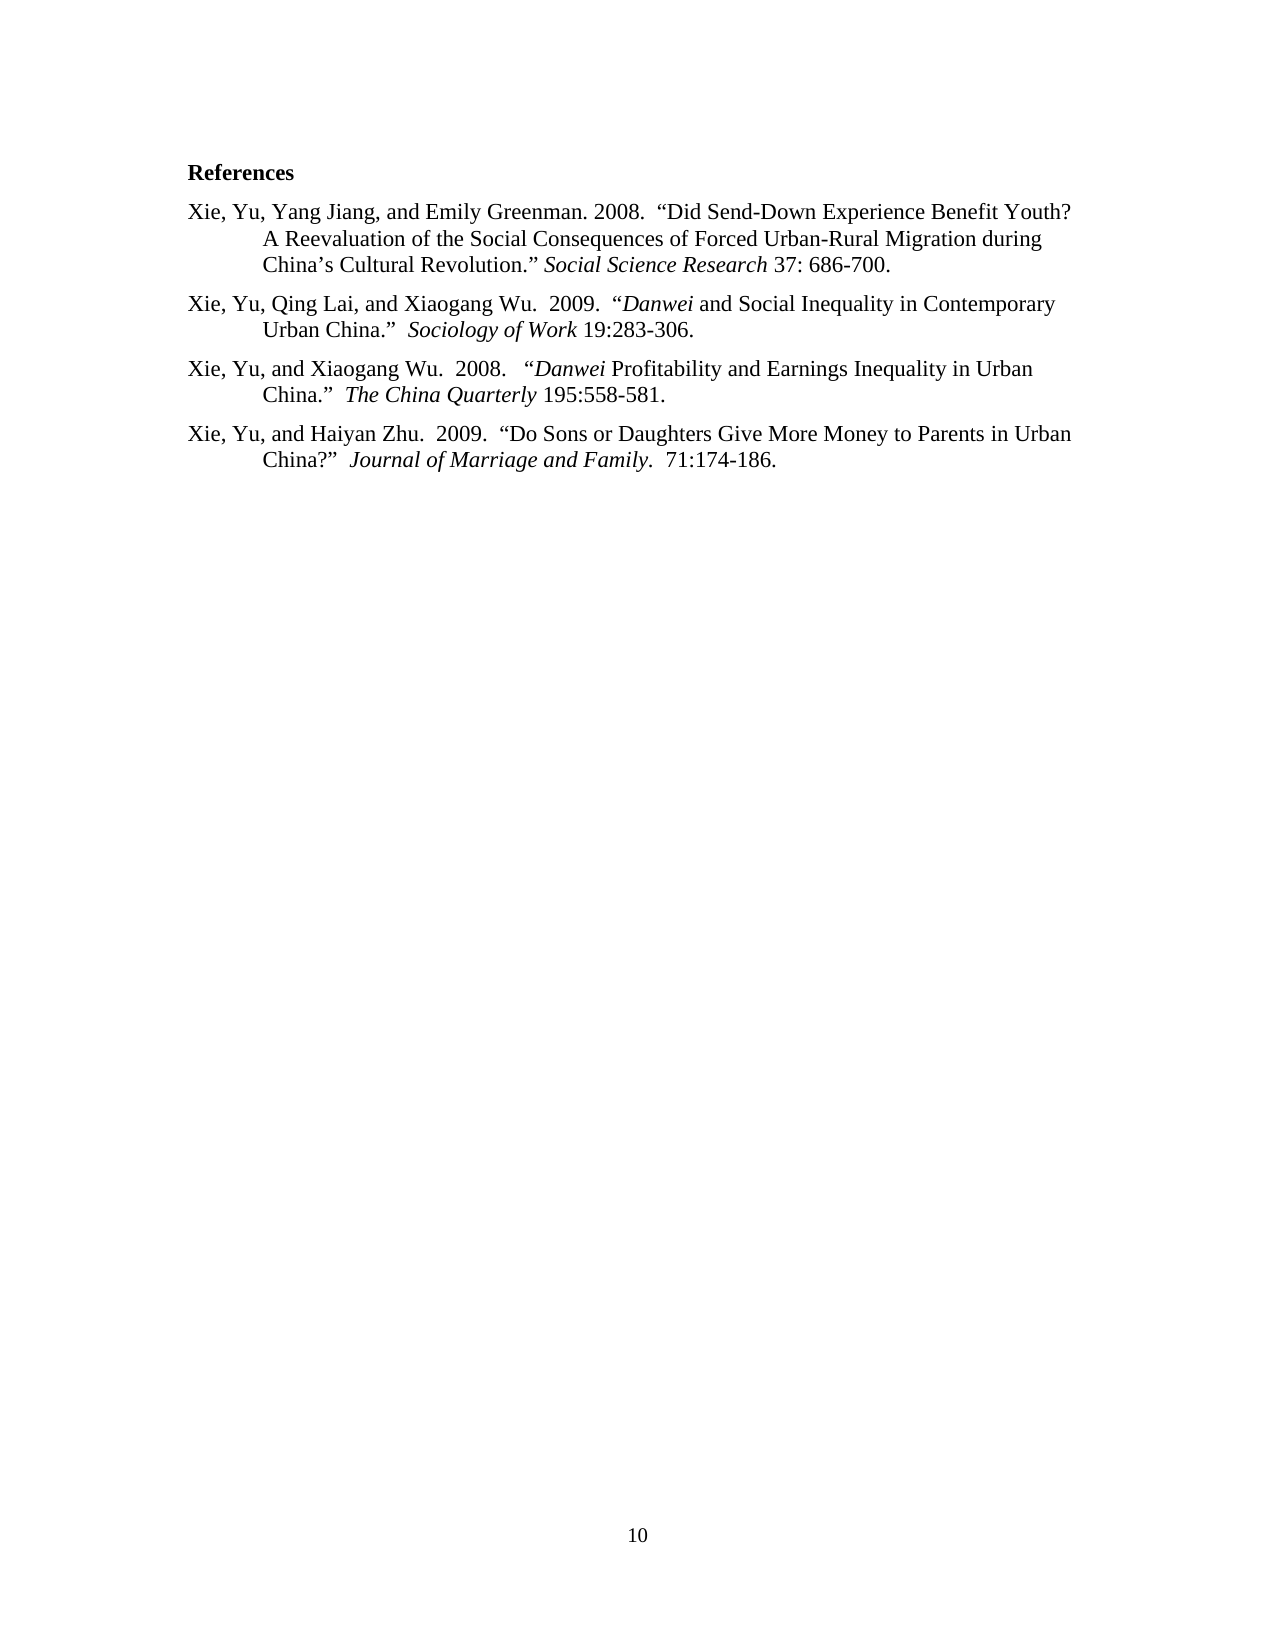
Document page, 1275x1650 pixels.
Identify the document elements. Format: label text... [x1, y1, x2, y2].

text Xie, Yu, Qing Lai, and Xiaogang Wu. 2009. “Danwei Social Inequality in Contemporary Urban .” Sociology of Work 19:283-306. [187, 290, 1087, 342]
list References [187, 159, 1087, 186]
text Xie, Yu, and Haiyan Zhu. 2009. “Do Sons or Daughters Give More Money to Parents in Urban ?” Journal of Marriage and Family. 71:174-186. [187, 420, 1087, 473]
text Xie, Yu, and Xiaogang Wu. 2008. “Danwei Profitability Earnings Inequality in Urban .” The Quarterly 195:558-581. [187, 355, 1087, 408]
text Xie, Yu, Yang Jiang, and Emily Greenman. 2008. “Did Send-Down Experience Benefit Youth? A Reevaluation of the Social Consequences of Forced Urban-Rural Migration during China’s Cultural Revolution.” Social Science Research 37: 686-700. [187, 198, 1087, 277]
